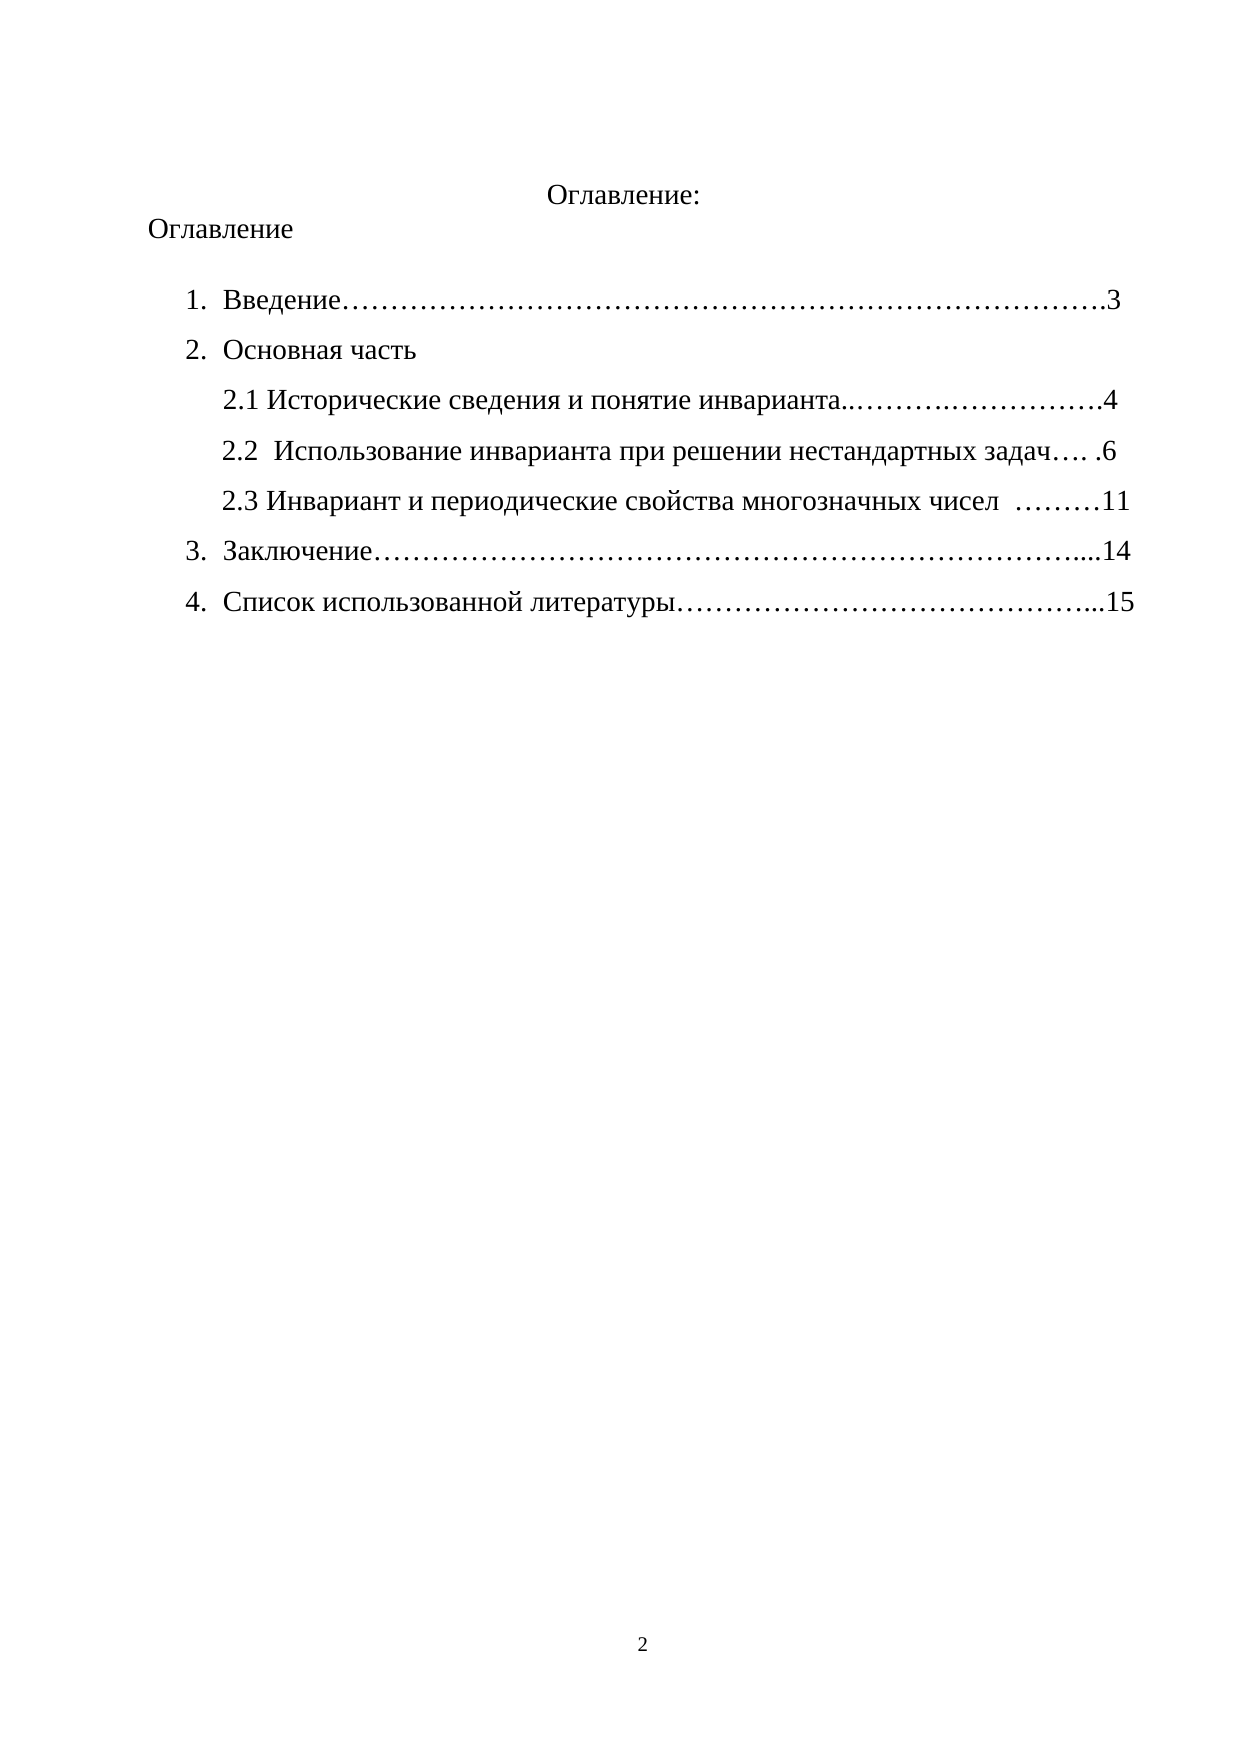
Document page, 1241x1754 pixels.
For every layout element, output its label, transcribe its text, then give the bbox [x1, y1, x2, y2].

list Исторические сведения и понятие инварианта..……….…………….4 [223, 382, 1137, 416]
list Инвариант и периодические свойства многозначных чисел ………11 [222, 483, 1137, 517]
list Использование инварианта при решении нестандартных задач…. .6 [222, 433, 1137, 466]
list Введение…………………………………………………………………….3 [185, 282, 1137, 315]
text Оглавление: [110, 177, 1137, 211]
list Основная часть [185, 332, 1137, 366]
list Заключение………………………………………………………………....14 [185, 533, 1137, 567]
text Оглавление [148, 211, 1137, 244]
list Список использованной литературы……………………………………...15 [185, 584, 1137, 617]
